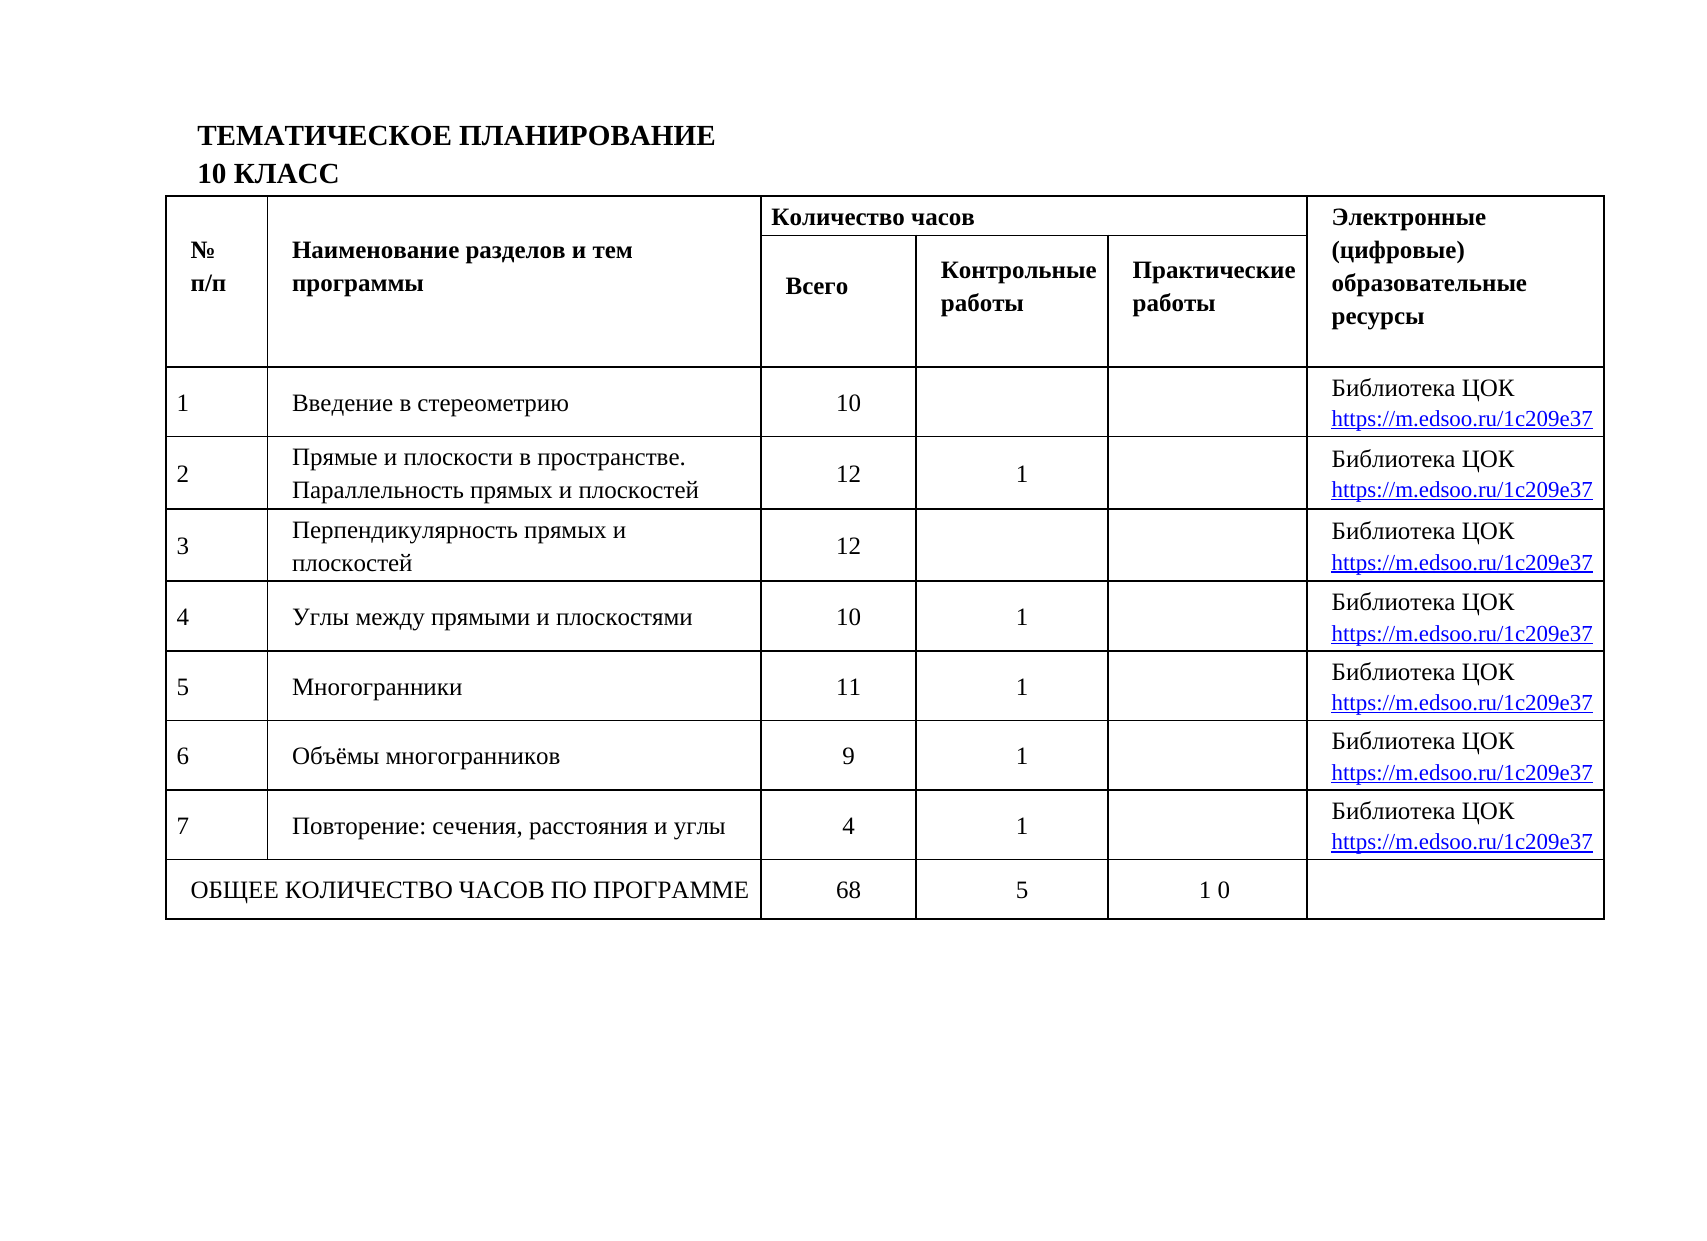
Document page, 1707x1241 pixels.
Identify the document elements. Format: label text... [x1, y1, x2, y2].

text ТЕМАТИЧЕСКОЕ ПЛАНИРОВАНИЕ [190, 118, 1618, 152]
table_cell 1 0 [1109, 860, 1306, 918]
table_cell 6 [167, 721, 267, 789]
table_cell [1109, 652, 1306, 719]
table_cell [1109, 510, 1306, 580]
table_header Наименование разделов и тем программы [268, 197, 760, 366]
table_cell 4 [167, 582, 267, 650]
table_cell 2 [167, 437, 267, 508]
table_cell Многогранники [268, 652, 760, 719]
table_cell [1109, 368, 1306, 436]
table_cell 4 [762, 791, 915, 859]
table_cell 1 [167, 368, 267, 436]
table_cell 9 [762, 721, 915, 789]
table_cell 1 [917, 652, 1107, 719]
table_cell Введение в стереометрию [268, 368, 760, 436]
table_cell 12 [762, 510, 915, 580]
table_cell [917, 510, 1107, 580]
table_cell 5 [167, 652, 267, 719]
table_cell 1 [917, 791, 1107, 859]
table_cell Библиотека ЦОК https://m.edsoo.ru/1c209e37 [1308, 652, 1603, 719]
table_cell 7 [167, 791, 267, 859]
table_cell Перпендикулярность прямых и плоскостей [268, 510, 760, 580]
table_cell Библиотека ЦОК https://m.edsoo.ru/1c209e37 [1308, 368, 1603, 436]
table_cell 10 [762, 368, 915, 436]
table_cell 5 [917, 860, 1107, 918]
table_cell Библиотека ЦОК https://m.edsoo.ru/1c209e37 [1308, 721, 1603, 789]
table_cell [1109, 437, 1306, 508]
table_cell 1 [917, 721, 1107, 789]
table_cell Библиотека ЦОК https://m.edsoo.ru/1c209e37 [1308, 510, 1603, 580]
table_cell [1109, 721, 1306, 789]
table_cell Повторение: сечения, расстояния и углы [268, 791, 760, 859]
table_cell Практические работы [1109, 236, 1306, 366]
table_cell [1109, 582, 1306, 650]
table_cell [1109, 791, 1306, 859]
table_cell Библиотека ЦОК https://m.edsoo.ru/1c209e37 [1308, 582, 1603, 650]
table_cell 11 [762, 652, 915, 719]
table_cell 3 [167, 510, 267, 580]
table_cell 10 [762, 582, 915, 650]
table_cell Всего [762, 236, 915, 366]
table_cell Углы между прямыми и плоскостями [268, 582, 760, 650]
table_cell Библиотека ЦОК https://m.edsoo.ru/1c209e37 [1308, 437, 1603, 508]
table_cell Объёмы многогранников [268, 721, 760, 789]
table_cell [917, 368, 1107, 436]
text 10 КЛАСС [190, 157, 1618, 190]
table_cell 1 [917, 437, 1107, 508]
table_cell Контрольные работы [917, 236, 1107, 366]
table_cell 12 [762, 437, 915, 508]
table_header Количество часов [762, 197, 1306, 234]
table_cell Библиотека ЦОК https://m.edsoo.ru/1c209e37 [1308, 791, 1603, 859]
table_cell [1308, 860, 1603, 918]
table_cell ОБЩЕЕ КОЛИЧЕСТВО ЧАСОВ ПО ПРОГРАММЕ [167, 860, 760, 918]
table_cell Прямые и плоскости в пространстве. Параллельность прямых и плоскостей [268, 437, 760, 508]
table_cell 1 [917, 582, 1107, 650]
table_cell 68 [762, 860, 915, 918]
table_header Электронные (цифровые) образовательные ресурсы [1308, 197, 1603, 366]
table_header № п/п [167, 197, 267, 366]
